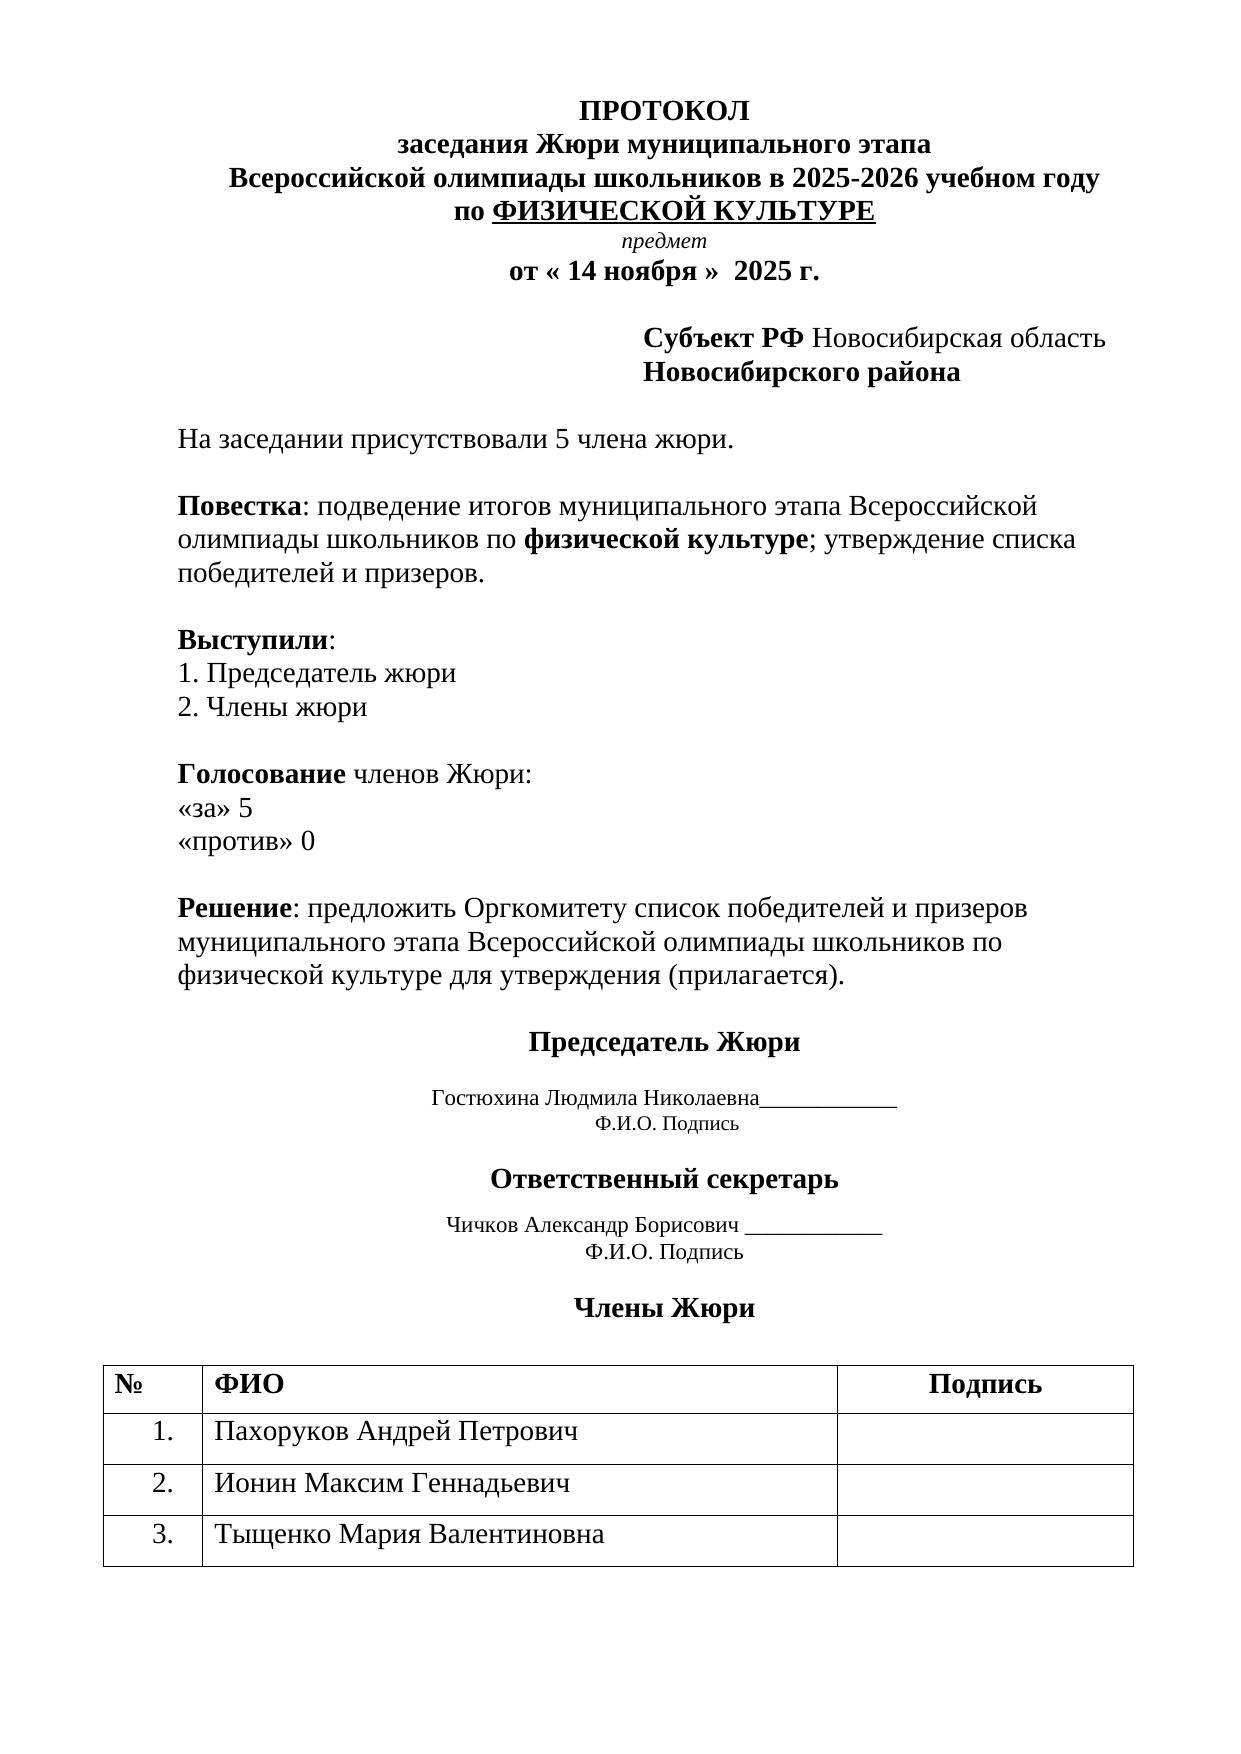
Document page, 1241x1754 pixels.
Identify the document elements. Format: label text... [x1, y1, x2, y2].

text заседания Жюри муниципального этапа [177, 126, 1152, 160]
table_cell [104, 1414, 202, 1464]
table_header Подпись [838, 1366, 1133, 1412]
text «за» 5 [177, 790, 1152, 823]
text по ФИЗИЧЕСКОЙ КУЛЬТУРЕ [177, 193, 1152, 227]
table_cell [838, 1465, 1133, 1515]
text Члены Жюри [177, 1291, 1152, 1324]
text Решение: предложить Оргкомитету список победителей и призеров муниципального этапа Всероссийской олимпиады школьников по физической культуре для утверждения (прилагается). [177, 890, 1152, 991]
table_cell [838, 1516, 1133, 1566]
text На заседании присутствовали 5 члена жюри. [177, 421, 1152, 454]
text Повестка: подведение итогов муниципального этапа Всероссийской олимпиады школьников по физической культуре; утверждение списка победителей и призеров. [177, 488, 1152, 588]
table_cell Тыщенко Мария Валентиновна [203, 1516, 837, 1566]
text Новосибирского района [546, 354, 1152, 387]
table_cell [104, 1516, 202, 1566]
text Ф.И.О. Подпись [177, 1111, 1152, 1135]
table_cell [838, 1414, 1133, 1464]
table_cell [104, 1465, 202, 1515]
text «против» 0 [177, 823, 1152, 857]
text Чичков Александр Борисович ____________ [177, 1212, 1152, 1238]
text Всероссийской олимпиады школьников в 2025-2026 учебном году [177, 160, 1152, 193]
table_header № [104, 1366, 202, 1412]
table_header ФИО [203, 1366, 837, 1412]
text Субъект РФ Новосибирская область [546, 320, 1152, 354]
text от « 14 ноября » 2025 г. [177, 253, 1152, 287]
text Ответственный секретарь [177, 1161, 1152, 1195]
text 1. Председатель жюри [177, 656, 1152, 689]
text Выступили: [177, 622, 1152, 656]
text Гостюхина Людмила Николаевна____________ [177, 1084, 1152, 1111]
text 2. Члены жюри [177, 689, 1152, 723]
text Председатель Жюри [177, 1024, 1152, 1058]
table_cell Пахоруков Андрей Петрович [203, 1414, 837, 1464]
text предмет [177, 227, 1152, 253]
text ПРОТОКОЛ [177, 93, 1152, 126]
text Голосование членов Жюри: [177, 756, 1152, 790]
text Ф.И.О. Подпись [177, 1238, 1152, 1264]
table_cell Ионин Максим Геннадьевич [203, 1465, 837, 1515]
